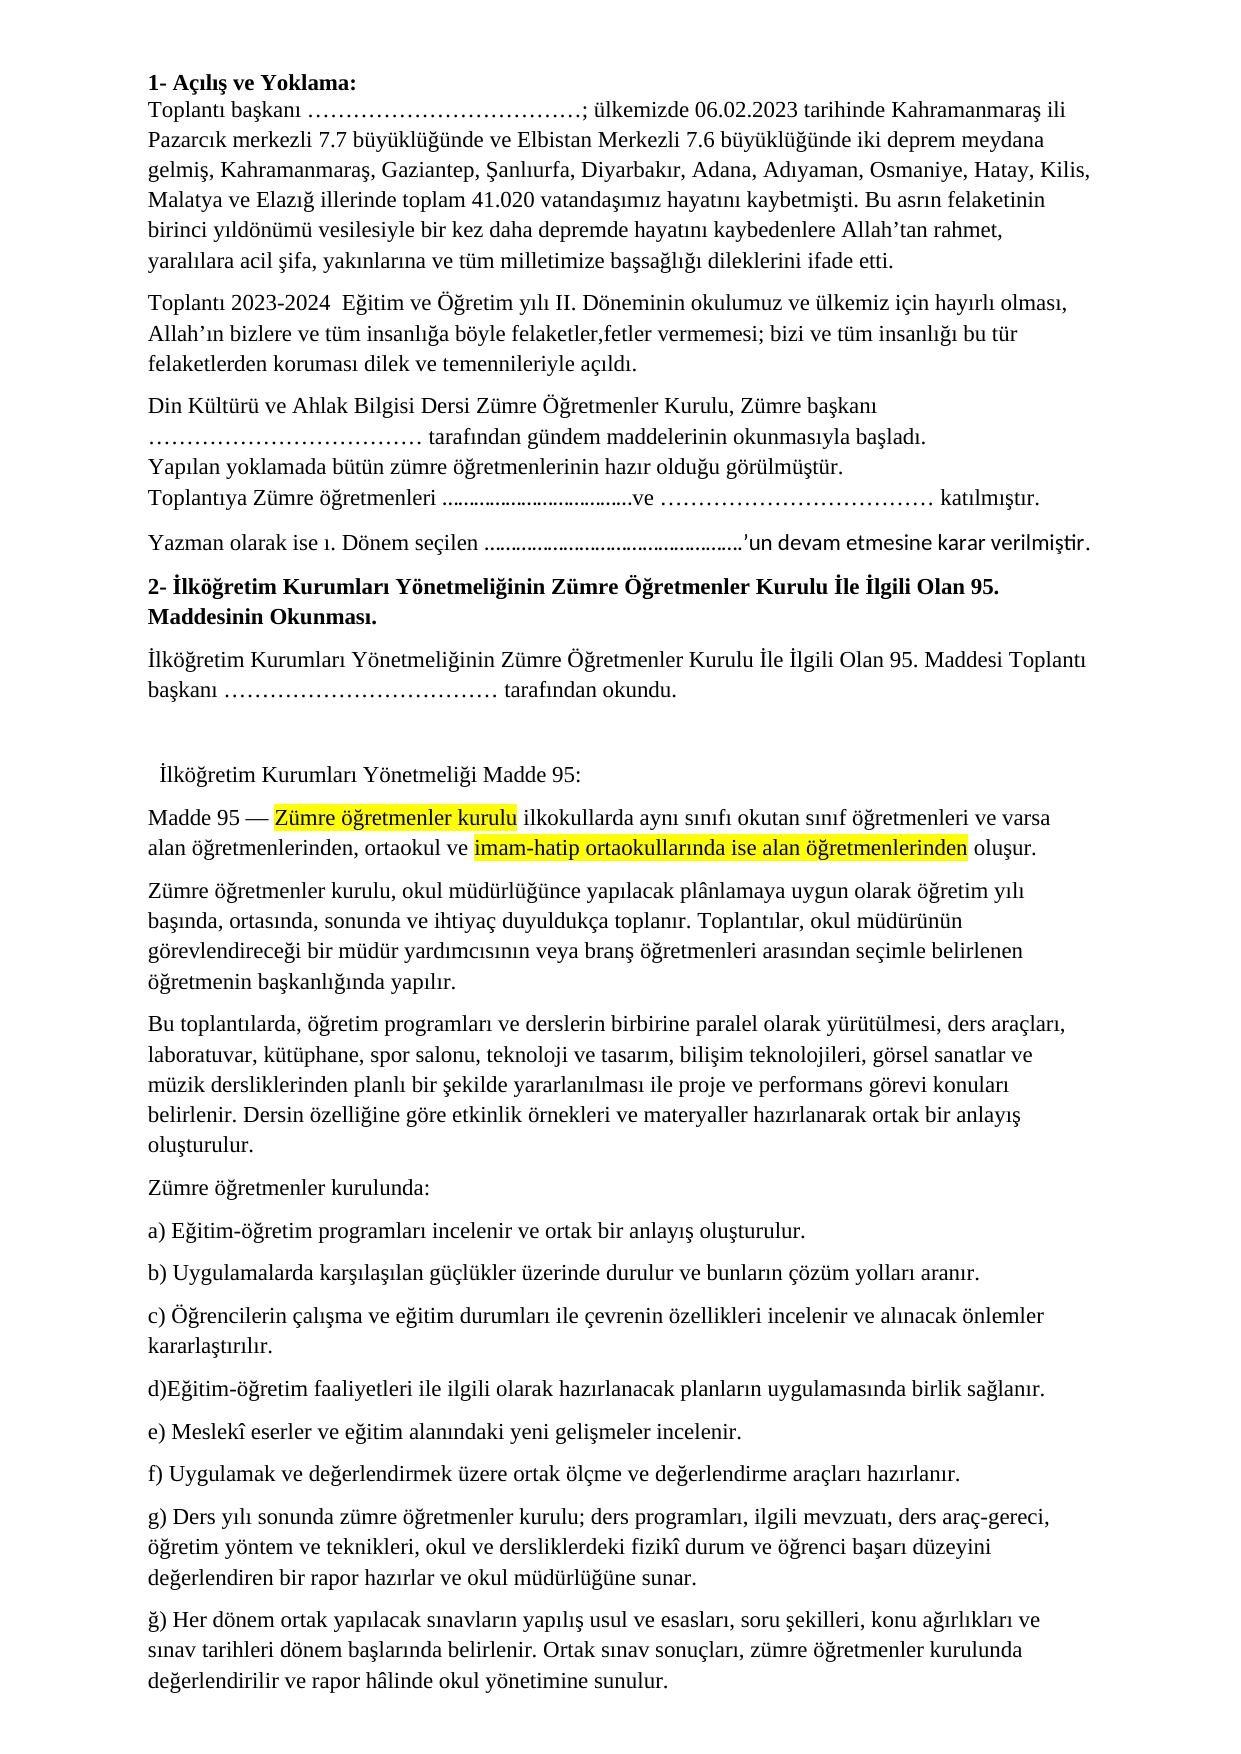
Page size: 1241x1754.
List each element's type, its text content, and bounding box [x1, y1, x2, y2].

text Zümre öğretmenler kurulunda: [148, 1174, 1093, 1200]
text 2- İlköğretim Kurumları Yönetmeliğinin Zümre Öğretmenler Kurulu İle İlgili Olan 95. Maddesinin Okunması. [148, 573, 1093, 629]
text b) Uygulamalarda karşılaşılan güçlükler üzerinde durulur ve bunların çözüm yolları aranır. [148, 1259, 1093, 1286]
text İlköğretim Kurumları Yönetmeliği Madde 95: [148, 761, 1093, 788]
text İlköğretim Kurumları Yönetmeliğinin Zümre Öğretmenler Kurulu İle İlgili Olan 95. Maddesi Toplantı başkanı ……………………………… tarafından okundu. [148, 646, 1093, 702]
text a) Eğitim-öğretim programları incelenir ve ortak bir anlayış oluşturulur. [148, 1217, 1093, 1243]
text g) Ders yılı sonunda zümre öğretmenler kurulu; ders programları, ilgili mevzuatı, ders araç-gereci, öğretim yöntem ve teknikleri, okul ve dersliklerdeki fizikî durum ve öğrenci başarı düzeyini değerlendiren bir rapor hazırlar ve okul müdürlüğüne sunar. [148, 1503, 1093, 1590]
text Zümre öğretmenler kurulu, okul müdürlüğünce yapılacak plânlamaya uygun olarak öğretim yılı başında, ortasında, sonunda ve ihtiyaç duyuldukça toplanır. Toplantılar, okul müdürünün görevlendireceği bir müdür yardımcısının veya branş öğretmenleri arasından seçimle belirlenen öğretmenin başkanlığında yapılır. [148, 877, 1093, 994]
text Toplantı 2023-2024 Eğitim ve Öğretim yılı II. Döneminin okulumuz ve ülkemiz için hayırlı olması, Allah’ın bizlere ve tüm insanlığa böyle felaketler,fetler vermemesi; bizi ve tüm insanlığı bu tür felaketlerden koruması dilek ve temennileriyle açıldı. [148, 289, 1093, 376]
text f) Uygulamak ve değerlendirmek üzere ortak ölçme ve değerlendirme araçları hazırlanır. [148, 1460, 1093, 1487]
text Bu toplantılarda, öğretim programları ve derslerin birbirine paralel olarak yürütülmesi, ders araçları, laboratuvar, kütüphane, spor salonu, teknoloji ve tasarım, bilişim teknolojileri, görsel sanatlar ve müzik dersliklerinden planlı bir şekilde yararlanılması ile proje ve performans görevi konuları belirlenir. Dersin özelliğine göre etkinlik örnekleri ve materyaller hazırlanarak ortak bir anlayış oluşturulur. [148, 1010, 1093, 1158]
text c) Öğrencilerin çalışma ve eğitim durumları ile çevrenin özellikleri incelenir ve alınacak önlemler kararlaştırılır. [148, 1302, 1093, 1359]
text ğ) Her dönem ortak yapılacak sınavların yapılış usul ve esasları, soru şekilleri, konu ağırlıkları ve sınav tarihleri dönem başlarında belirlenir. Ortak sınav sonuçları, zümre öğretmenler kurulunda değerlendirilir ve rapor hâlinde okul yönetimine sunulur. [148, 1606, 1093, 1693]
text e) Meslekî eserler ve eğitim alanındaki yeni gelişmeler incelenir. [148, 1418, 1093, 1444]
text 1- Açılış ve Yoklama: [148, 69, 1093, 96]
text Madde 95 — Zümre öğretmenler kurulu ilkokullarda aynı sınıfı okutan sınıf öğretmenleri ve varsa alan öğretmenlerinden, ortaokul ve imam-hatip ortaokullarında ise alan öğretmenlerinden oluşur. [148, 804, 1093, 861]
text Din Kültürü ve Ahlak Bilgisi Dersi Zümre Öğretmenler Kurulu, Zümre başkanı ……………………………… tarafından gündem maddelerinin okunmasıyla başladı. Yapılan yoklamada bütün zümre öğretmenlerinin hazır olduğu görülmüştür. Toplantıya Zümre öğretmenleri ………………………………ve ……………………………… katılmıştır. [148, 393, 1093, 512]
text Yazman olarak ise ı. Dönem seçilen ………………………………………….’un devam etmesine karar verilmiştir. [148, 528, 1093, 556]
text Toplantı başkanı ………………………………; ülkemizde 06.02.2023 tarihinde Kahramanmaraş ili Pazarcık merkezli 7.7 büyüklüğünde ve Elbistan Merkezli 7.6 büyüklüğünde iki deprem meydana gelmiş, Kahramanmaraş, Gaziantep, Şanlıurfa, Diyarbakır, Adana, Adıyaman, Osmaniye, Hatay, Kilis, Malatya ve Elazığ illerinde toplam 41.020 vatandaşımız hayatını kaybetmişti. Bu asrın felaketinin birinci yıldönümü vesilesiyle bir kez daha depremde hayatını kaybedenlere Allah’tan rahmet, yaralılara acil şifa, yakınlarına ve tüm milletimize başsağlığı dileklerini ifade etti. [148, 96, 1093, 273]
text d)Eğitim-öğretim faaliyetleri ile ilgili olarak hazırlanacak planların uygulamasında birlik sağlanır. [148, 1375, 1093, 1401]
